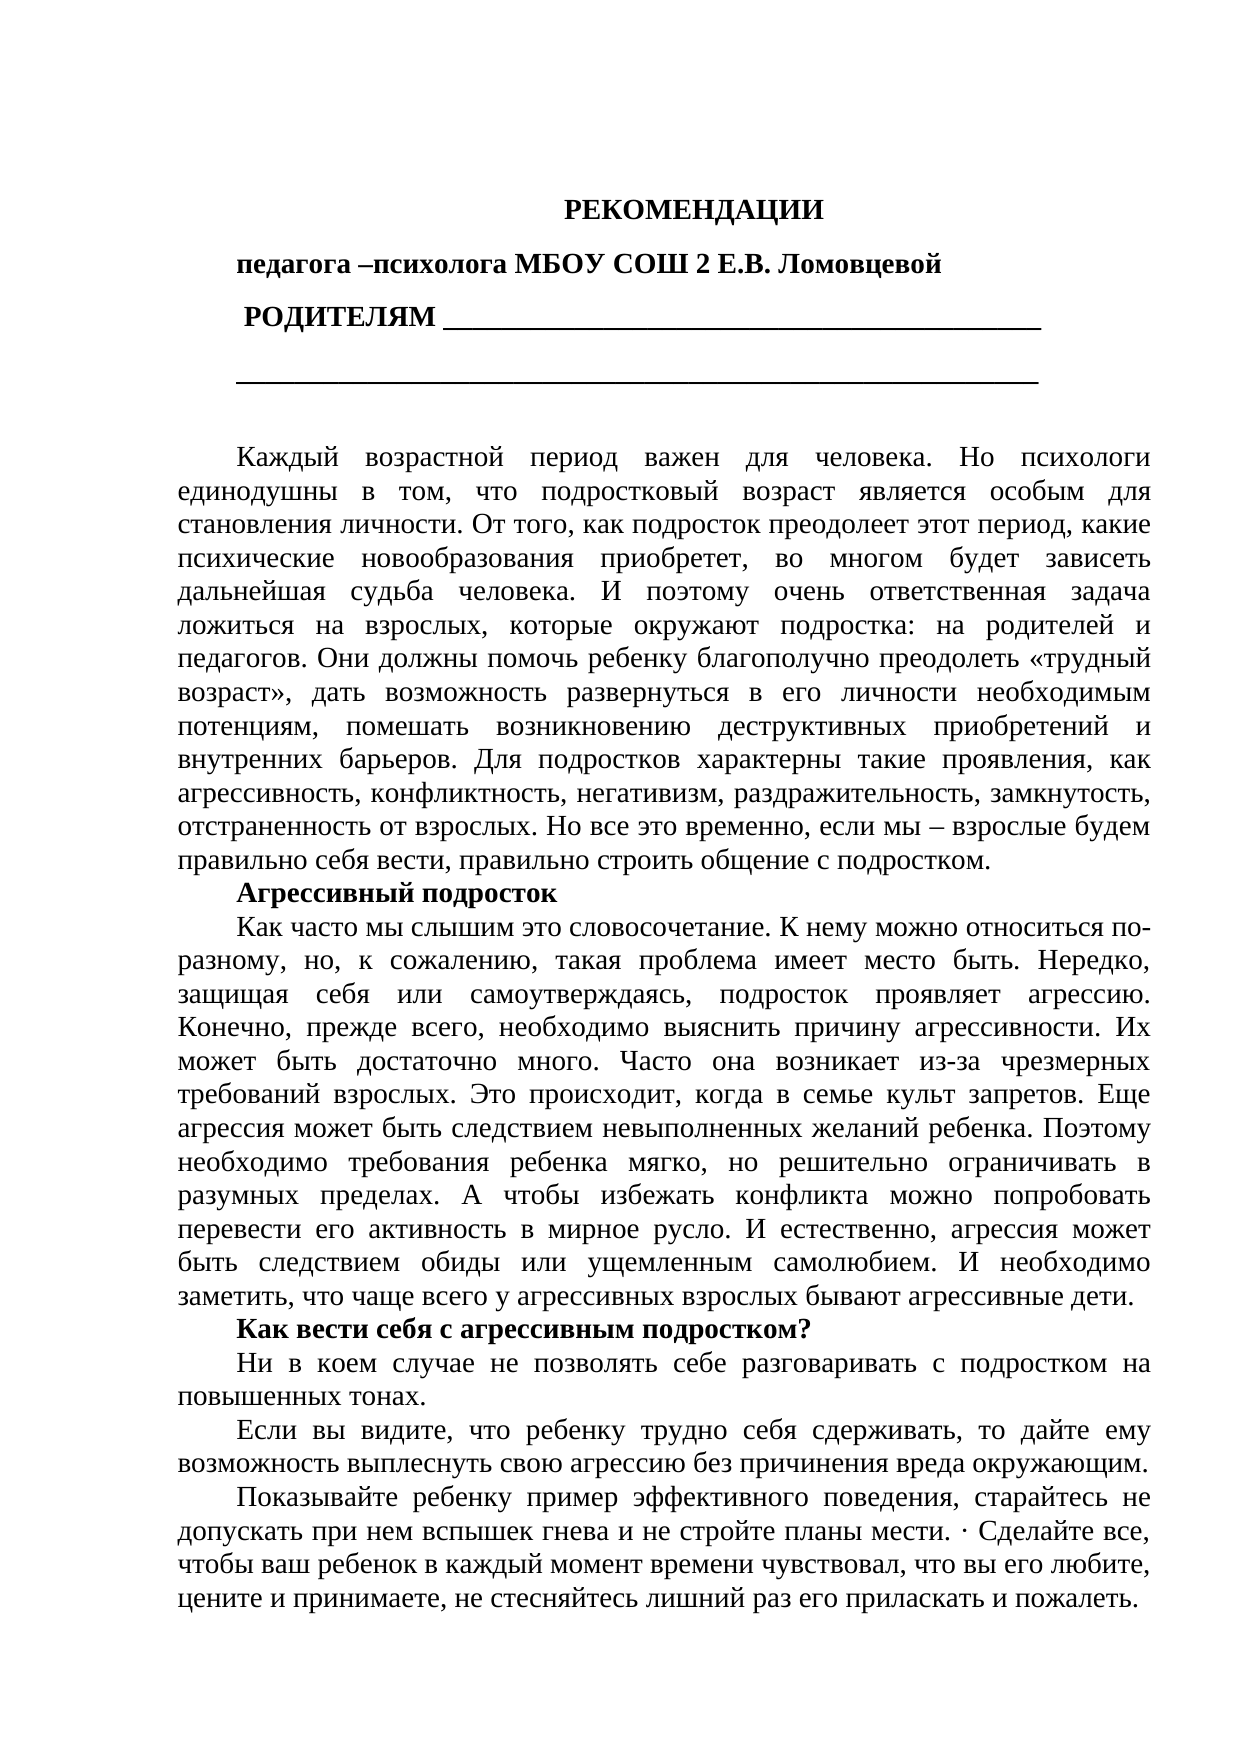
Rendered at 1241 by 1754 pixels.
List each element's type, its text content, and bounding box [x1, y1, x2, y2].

text Ни в коем случае не позволять себе разговаривать с подростком на повышенных тонах. [177, 1345, 1152, 1412]
text Если вы видите, что ребенку трудно себя сдерживать, то дайте ему возможность выплеснуть свою агрессию без причинения вреда окружающим. [177, 1412, 1152, 1479]
text Агрессивный подросток [177, 875, 1152, 909]
text РЕКОМЕНДАЦИИ [177, 198, 1152, 225]
text _______________________________________________________ [177, 359, 1152, 386]
text Как часто мы слышим это словосочетание. К нему можно относиться по-разному, но, к сожалению, такая проблема имеет место быть. Нередко, защищая себя или самоутверждаясь, подросток проявляет агрессию. Конечно, прежде всего, необходимо выяснить причину агрессивности. Их может быть достаточно много. Часто она возникает из-за чрезмерных требований взрослых. Это происходит, когда в семье культ запретов. Еще агрессия может быть следствием невыполненных желаний ребенка. Поэтому необходимо требования ребенка мягко, но решительно ограничивать в разумных пределах. А чтобы избежать конфликта можно попробовать перевести его активность в мирное русло. И естественно, агрессия может быть следствием обиды или ущемленным самолюбием. И необходимо заметить, что чаще всего у агрессивных взрослых бывают агрессивные дети. [177, 909, 1152, 1311]
text Каждый возрастной период важен для человека. Но психологи единодушны в том, что подростковый возраст является особым для становления личности. От того, как подросток преодолеет этот период, какие психические новообразования приобретет, во многом будет зависеть дальнейшая судьба человека. И поэтому очень ответственная задача ложиться на взрослых, которые окружают подростка: на родителей и педагогов. Они должны помочь ребенку благополучно преодолеть «трудный возраст», дать возможность развернуться в его личности необходимым потенциям, помешать возникновению деструктивных приобретений и внутренних барьеров. Для подростков характерны такие проявления, как агрессивность, конфликтность, негативизм, раздражительность, замкнутость, отстраненность от взрослых. Но все это временно, если мы – взрослые будем правильно себя вести, правильно строить общение с подростком. [177, 439, 1152, 875]
text педагога –психолога МБОУ СОШ 2 Е.В. Ломовцевой [177, 252, 1152, 279]
text РОДИТЕЛЯМ _________________________________________ [177, 306, 1152, 332]
text Как вести себя с агрессивным подростком? [177, 1311, 1152, 1345]
text Показывайте ребенку пример эффективного поведения, старайтесь не допускать при нем вспышек гнева и не стройте планы мести. · Сделайте все, чтобы ваш ребенок в каждый момент времени чувствовал, что вы его любите, цените и принимаете, не стесняйтесь лишний раз его приласкать и пожалеть. [177, 1479, 1152, 1613]
